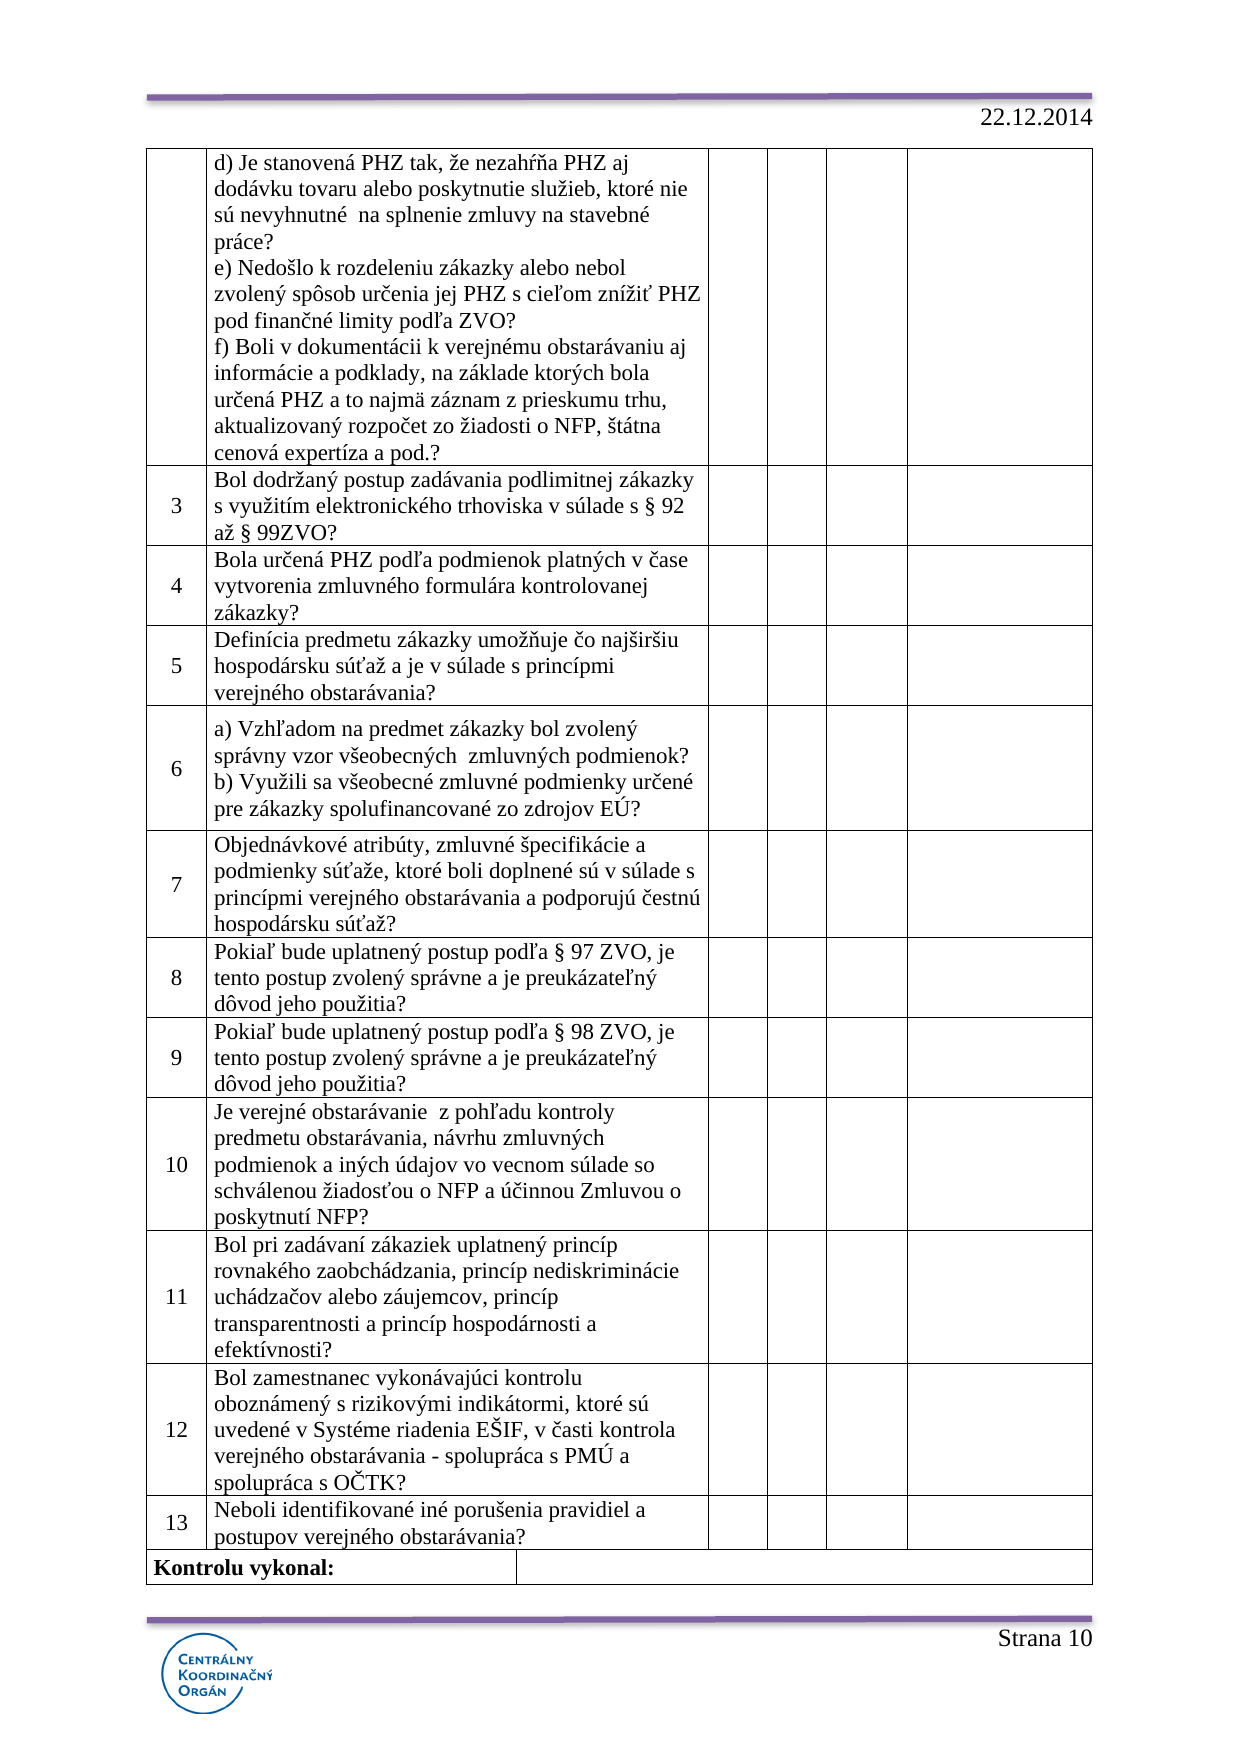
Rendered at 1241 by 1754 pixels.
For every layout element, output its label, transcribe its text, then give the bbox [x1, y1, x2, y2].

table_cell [768, 466, 826, 545]
table_cell [768, 546, 826, 625]
table_cell [827, 706, 907, 830]
table_cell Pokiaľ bude uplatnený postup podľa § 98 ZVO, je tento postup zvolený správne a je preukázateľný dôvod jeho použitia? [207, 1018, 708, 1097]
table_cell [709, 1496, 767, 1549]
table_cell Definícia predmetu zákazky umožňuje čo najširšiu hospodársku súťaž a je v súlade s princípmi verejného obstarávania? [207, 626, 708, 705]
table_cell Bol pri zadávaní zákaziek uplatnený princíp rovnakého zaobchádzania, princíp nediskriminácie uchádzačov alebo záujemcov, princíp transparentnosti a princíp hospodárnosti a efektívnosti? [207, 1231, 708, 1362]
table_cell [908, 546, 1092, 625]
table_cell [908, 1496, 1092, 1549]
table_cell [709, 466, 767, 545]
table_cell [768, 1231, 826, 1362]
table_cell [709, 149, 767, 465]
table_cell Bol zamestnanec vykonávajúci kontrolu oboznámený s rizikovými indikátormi, ktoré sú uvedené v Systéme riadenia EŠIF, v časti kontrola verejného obstarávania - spolupráca s PMÚ a spolupráca s OČTK? [207, 1364, 708, 1495]
picture [159, 1631, 272, 1713]
table_cell [908, 706, 1092, 830]
table_cell 12 [147, 1364, 206, 1495]
table_cell 8 [147, 938, 206, 1017]
table_cell [768, 149, 826, 465]
table_cell 7 [147, 831, 206, 937]
table_cell [908, 1098, 1092, 1230]
table_cell [908, 938, 1092, 1017]
table_cell [827, 938, 907, 1017]
table_cell 13 [147, 1496, 206, 1549]
table_cell [709, 831, 767, 937]
table_cell Bol dodržaný postup zadávania podlimitnej zákazky s využitím elektronického trhoviska v súlade s § 92 až § 99ZVO? [207, 466, 708, 545]
table_cell [768, 706, 826, 830]
table_cell [709, 1098, 767, 1230]
table_cell [827, 466, 907, 545]
table_cell [908, 466, 1092, 545]
table_cell [768, 1018, 826, 1097]
table_cell [827, 626, 907, 705]
table_cell 3 [147, 466, 206, 545]
table_cell [908, 1018, 1092, 1097]
table_cell [827, 1364, 907, 1495]
table_cell [709, 706, 767, 830]
table_cell [827, 1098, 907, 1230]
table_cell Neboli identifikované iné porušenia pravidiel a postupov verejného obstarávania? [207, 1496, 708, 1549]
table_cell [768, 831, 826, 937]
table_cell [908, 1231, 1092, 1362]
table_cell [207, 149, 708, 465]
table_cell [827, 1231, 907, 1362]
table_cell [827, 1018, 907, 1097]
table_cell [827, 546, 907, 625]
table_cell [517, 1550, 1092, 1583]
table_cell [768, 1496, 826, 1549]
table_cell Objednávkové atribúty, zmluvné špecifikácie a podmienky súťaže, ktoré boli doplnené sú v súlade s princípmi verejného obstarávania a podporujú čestnú hospodársku súťaž? [207, 831, 708, 937]
table_cell [709, 546, 767, 625]
table_cell Je verejné obstarávanie z pohľadu kontroly predmetu obstarávania, návrhu zmluvných podmienok a iných údajov vo vecnom súlade so schválenou žiadosťou o NFP a účinnou Zmluvou o poskytnutí NFP? [207, 1098, 708, 1230]
table_cell [827, 1496, 907, 1549]
table_cell [908, 149, 1092, 465]
table_cell 10 [147, 1098, 206, 1230]
table_cell Bola určená PHZ podľa podmienok platných v čase vytvorenia zmluvného formulára kontrolovanej zákazky? [207, 546, 708, 625]
table_cell [908, 626, 1092, 705]
table_cell [768, 626, 826, 705]
table_cell 9 [147, 1018, 206, 1097]
table_cell a) Vzhľadom na predmet zákazky bol zvolený správny vzor všeobecných zmluvných podmienok? b) Využili sa všeobecné zmluvné podmienky určené pre zákazky spolufinancované zo zdrojov EÚ? [207, 706, 708, 830]
table_cell [908, 831, 1092, 937]
table_cell 11 [147, 1231, 206, 1362]
table_cell 2 [147, 149, 206, 465]
table_cell [709, 1231, 767, 1362]
table_cell 6 [147, 706, 206, 830]
table_cell [768, 1364, 826, 1495]
table_cell Kontrolu vykonal: [147, 1550, 516, 1583]
table_cell 5 [147, 626, 206, 705]
table_cell [709, 1364, 767, 1495]
table_cell [709, 626, 767, 705]
table_cell [827, 149, 907, 465]
table_cell 4 [147, 546, 206, 625]
table_cell [827, 831, 907, 937]
table_cell [709, 938, 767, 1017]
table_cell Pokiaľ bude uplatnený postup podľa § 97 ZVO, je tento postup zvolený správne a je preukázateľný dôvod jeho použitia? [207, 938, 708, 1017]
table_cell [768, 938, 826, 1017]
table_cell [709, 1018, 767, 1097]
table_cell [768, 1098, 826, 1230]
table_cell [908, 1364, 1092, 1495]
